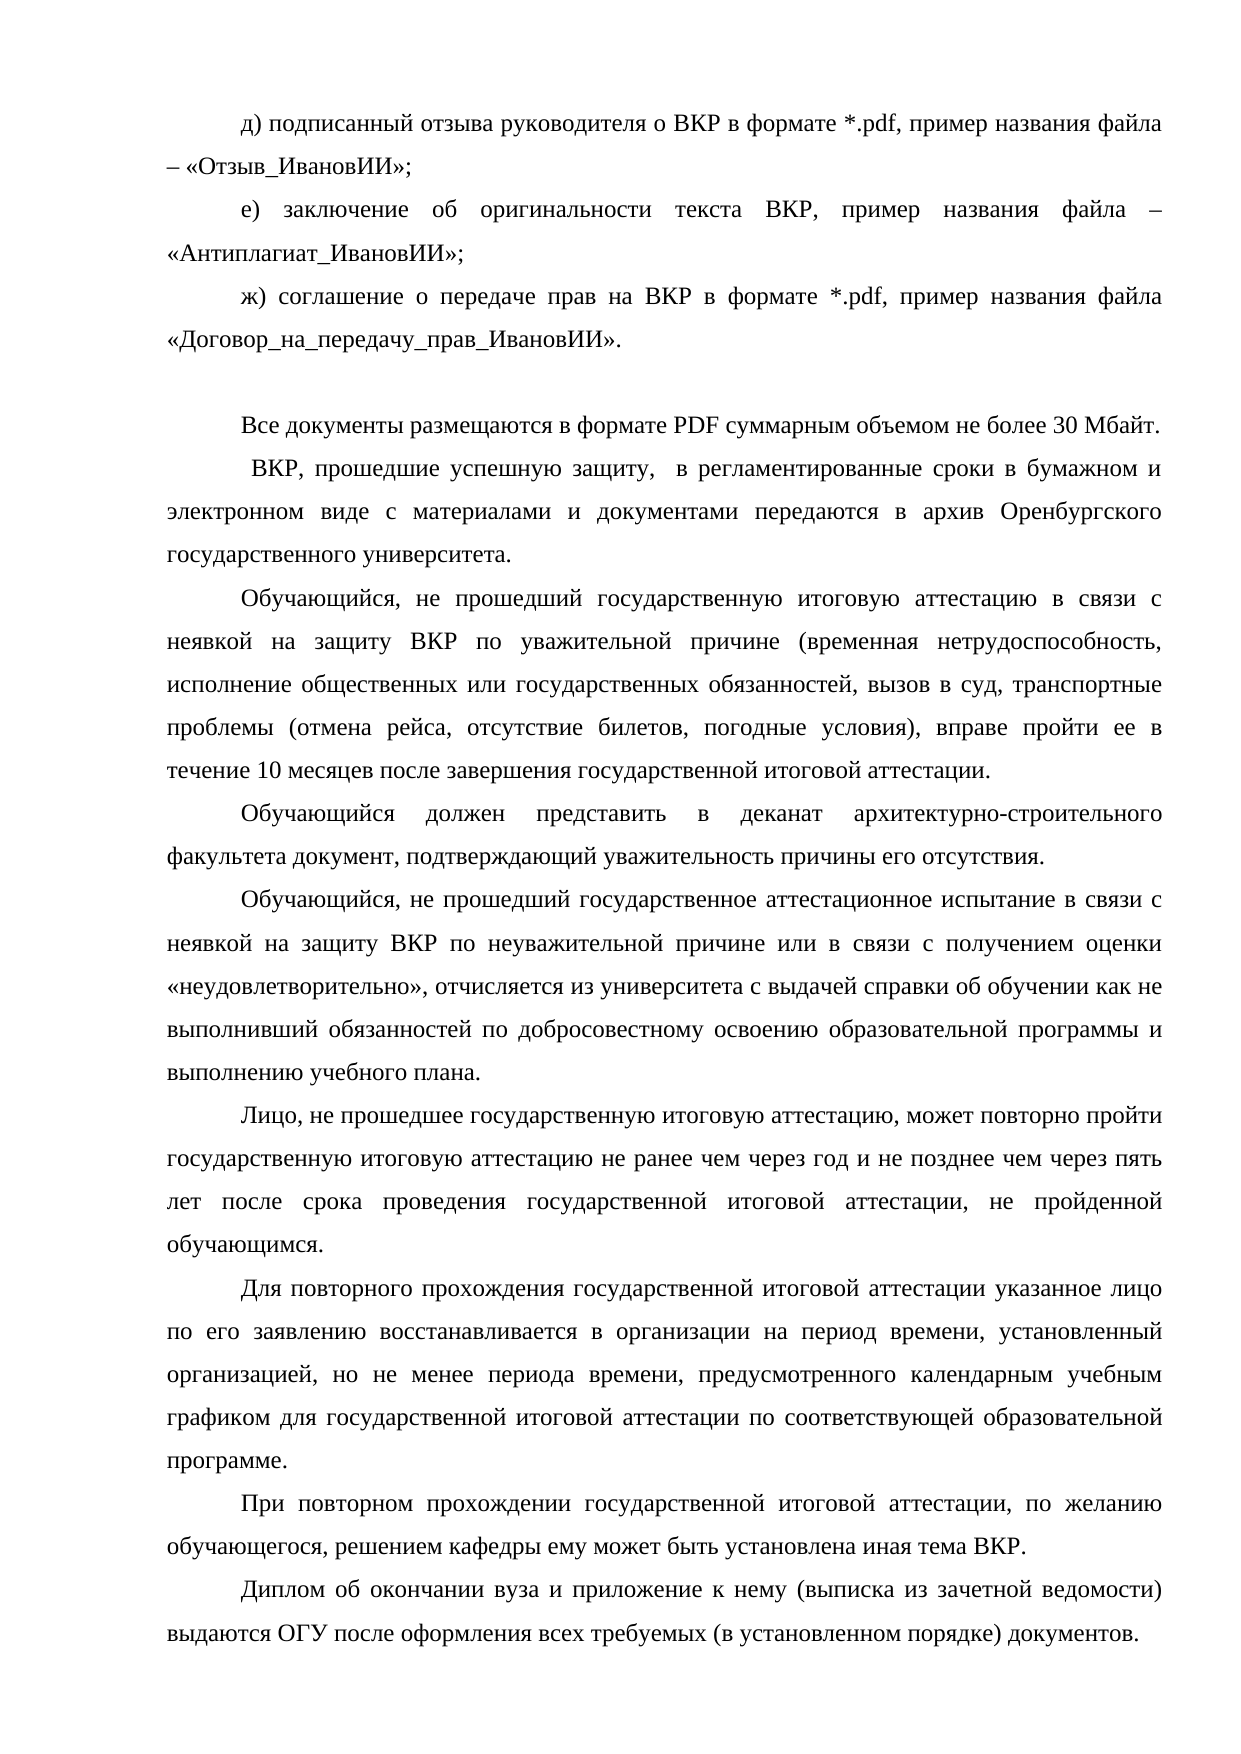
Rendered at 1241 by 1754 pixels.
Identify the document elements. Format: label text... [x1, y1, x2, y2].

text Все документы размещаются в формате PDF суммарным объемом не более 30 Мбайт. [167, 410, 1163, 439]
text Лицо, не прошедшее государственную итоговую аттестацию, может повторно пройти государственную итоговую аттестацию не ранее чем через год и не позднее чем через пять лет после срока проведения государственной итоговой аттестации, не пройденной обучающимся. [167, 1100, 1163, 1258]
text е) заключение об оригинальности текста ВКР, пример названия файла – «Антиплагиат_ИвановИИ»; [167, 194, 1163, 266]
text Диплом об окончании вуза и приложение к нему (выписка из зачетной ведомости) выдаются ОГУ после оформления всех требуемых (в установленном порядке) документов. [167, 1574, 1163, 1646]
text Для повторного прохождения государственной итоговой аттестации указанное лицо по его заявлению восстанавливается в организации на период времени, установленный организацией, но не менее периода времени, предусмотренного календарным учебным графиком для государственной итоговой аттестации по соответствующей образовательной программе. [167, 1273, 1163, 1474]
text д) подписанный отзыва руководителя о ВКР в формате *.pdf, пример названия файла – «Отзыв_ИвановИИ»; [167, 108, 1163, 180]
text Обучающийся, не прошедший государственное аттестационное испытание в связи с неявкой на защиту ВКР по неуважительной причине или в связи с получением оценки «неудовлетворительно», отчисляется из университета с выдачей справки об обучении как не выполнивший обязанностей по добросовестному освоению образовательной программы и выполнению учебного плана. [167, 884, 1163, 1086]
text Обучающийся должен представить в деканат архитектурно-строительного факультета документ, подтверждающий уважительность причины его отсутствия. [167, 798, 1163, 870]
text При повторном прохождении государственной итоговой аттестации, по желанию обучающегося, решением кафедры ему может быть установлена иная тема ВКР. [167, 1488, 1163, 1560]
text ж) соглашение о передаче прав на ВКР в формате *.pdf, пример названия файла «Договор_на_передачу_прав_ИвановИИ». [167, 281, 1163, 353]
text Обучающийся, не прошедший государственную итоговую аттестацию в связи с неявкой на защиту ВКР по уважительной причине (временная нетрудоспособность, исполнение общественных или государственных обязанностей, вызов в суд, транспортные проблемы (отмена рейса, отсутствие билетов, погодные условия), вправе пройти ее в течение 10 месяцев после завершения государственной итоговой аттестации. [167, 583, 1163, 784]
text ВКР, прошедшие успешную защиту, в регламентированные сроки в бумажном и электронном виде с материалами и документами передаются в архив Оренбургского государственного университета. [167, 453, 1163, 568]
